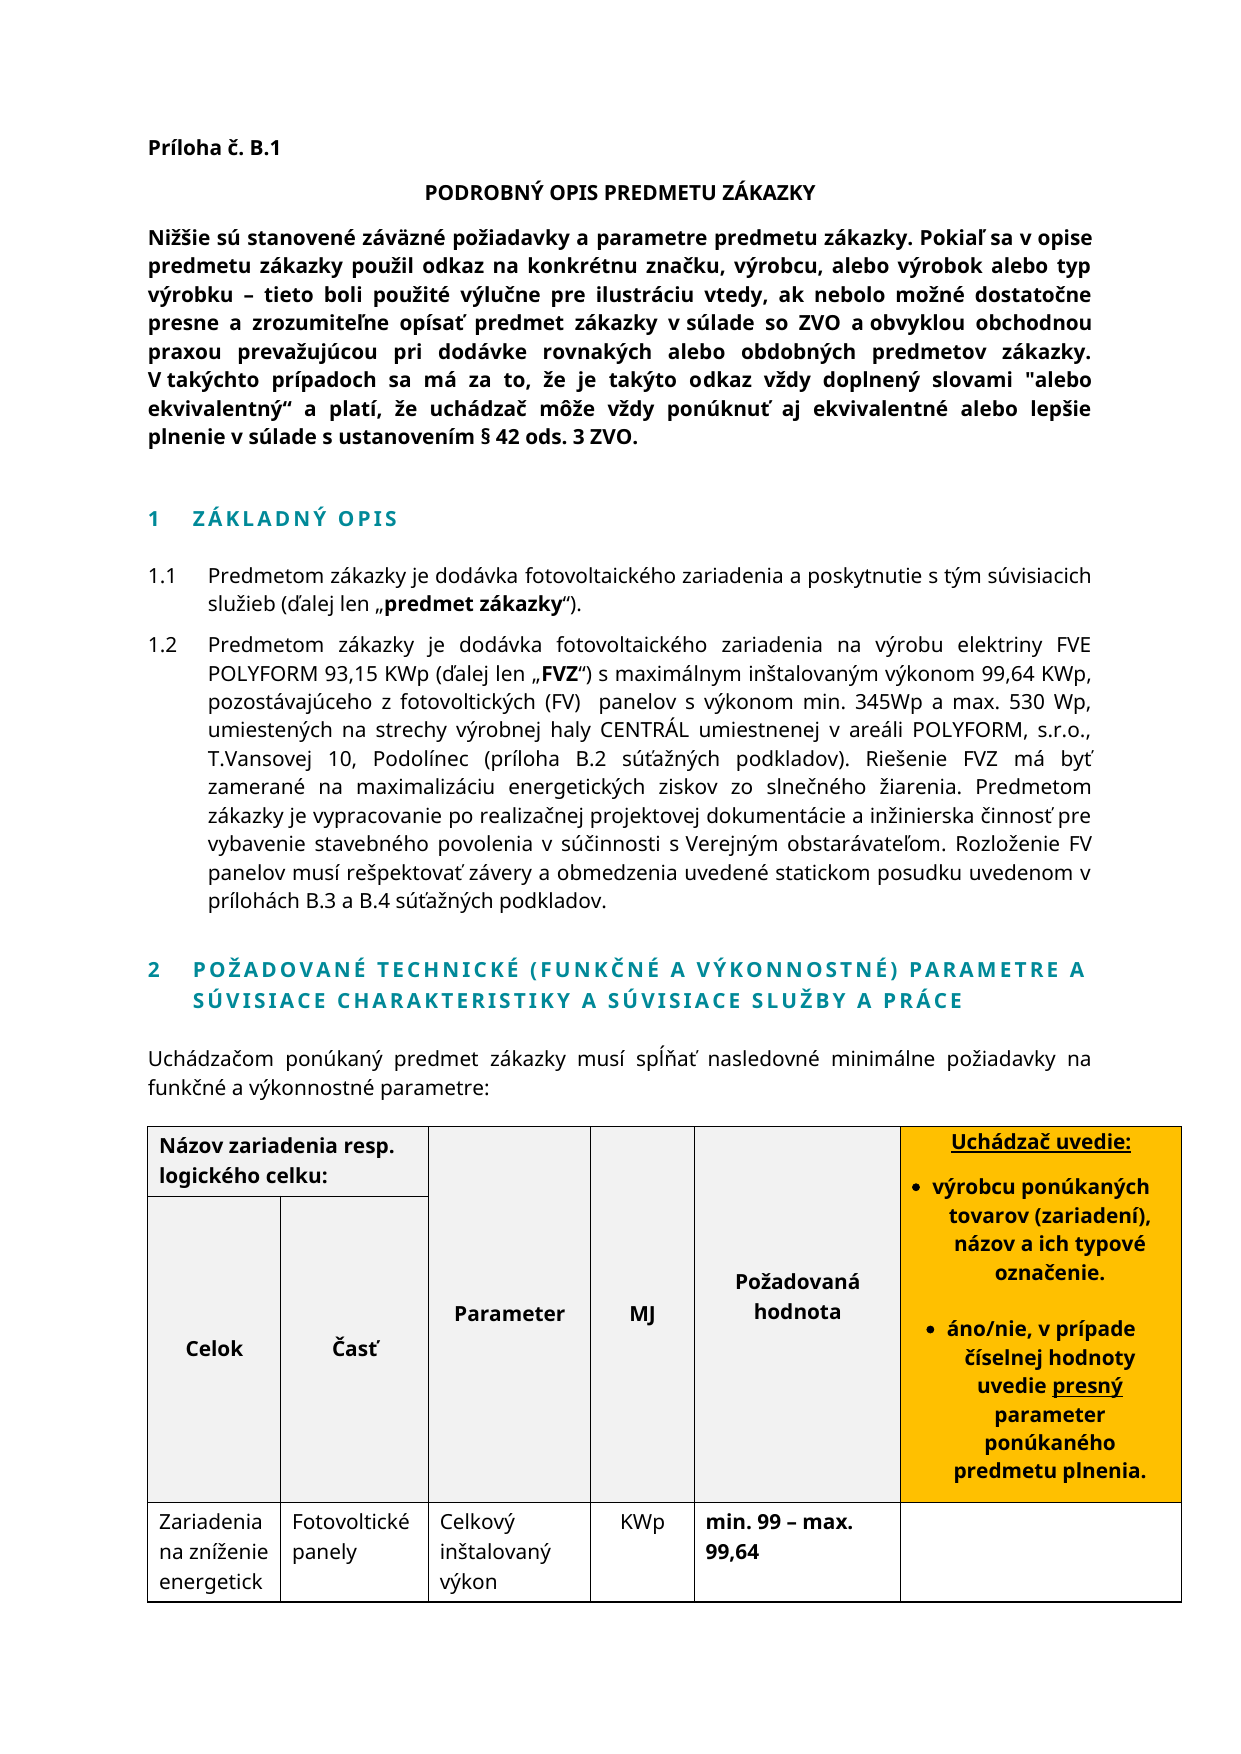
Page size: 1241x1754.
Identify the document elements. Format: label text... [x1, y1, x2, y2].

table_cell Celkový inštalovaný výkon [429, 1503, 590, 1601]
table_header Požadovaná hodnota [695, 1127, 900, 1502]
table_cell [901, 1503, 1181, 1601]
table_header Uchádzač uvedie: výrobcu ponúkaných tovarov (zariadení), názov a ich typové označenie. áno/nie, v prípade číselnej hodnoty uvedie presný parameter ponúkaného predmetu plnenia. [901, 1127, 1181, 1502]
table_cell Fotovoltické panely [281, 1503, 428, 1601]
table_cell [148, 1503, 280, 1601]
table_header MJ [591, 1127, 694, 1502]
table_cell Celok [148, 1197, 280, 1502]
list Predmetom zákazky je dodávka fotovoltaického zariadenia na výrobu elektriny FVE POLYFORM 93,15 KWp (ďalej len „FVZ“) s maximálnym inštalovaným výkonom 99,64 KWp, pozostávajúceho z fotovoltických (FV) panelov s výkonom min. 345Wp a max. 530 Wp, umiestených na strechy výrobnej haly CENTRÁL umiestnenej v areáli POLYFORM, s.r.o., T.Vansovej 10, Podolínec (príloha B.2 súťažných podkladov). Riešenie FVZ má byť zamerané na maximalizáciu energetických ziskov zo slnečného žiarenia. Predmetom zákazky je vypracovanie po realizačnej projektovej dokumentácie a inžinierska činnosť pre vybavenie stavebného povolenia v súčinnosti s Verejným obstarávateľom. Rozloženie FV panelov musí rešpektovať závery a obmedzenia uvedené statickom posudku uvedenom v prílohách B.3 a B.4 súťažných podkladov. [148, 630, 1092, 915]
list ZÁKLADNÝ OPIS [148, 504, 1092, 532]
list Predmetom zákazky je dodávka fotovoltaického zariadenia a poskytnutie s tým súvisiacich služieb (ďalej len „predmet zákazky“). [148, 561, 1092, 618]
table_cell Časť [281, 1197, 428, 1502]
table_cell KWp [591, 1503, 694, 1601]
table_header Parameter [429, 1127, 590, 1502]
text Nižšie sú stanovené záväzné požiadavky a parametre predmetu zákazky. Pokiaľ sa v opise predmetu zákazky použil odkaz na konkrétnu značku, výrobcu, alebo výrobok alebo typ výrobku – tieto boli použité výlučne pre ilustráciu vtedy, ak nebolo možné dostatočne presne a zrozumiteľne opísať predmet zákazky v súlade so ZVO a obvyklou obchodnou praxou prevažujúcou pri dodávke rovnakých alebo obdobných predmetov zákazky. V takýchto prípadoch sa má za to, že je takýto odkaz vždy doplnený slovami "alebo ekvivalentný“ a platí, že uchádzač môže vždy ponúknuť aj ekvivalentné alebo lepšie plnenie v súlade s ustanovením § 42 ods. 3 ZVO. [148, 223, 1092, 451]
text PodrobnÝ OPIS predmetu zákazky [148, 178, 1092, 206]
list POŽADOVANÉ TECHNICKÉ (FUNKČNÉ A VÝKONNOSTNÉ) PARAMETRE A SÚVISIACE CHARAKTERISTIKY A SÚVISIACE SLUŽBY a práce [148, 956, 1092, 1014]
text Príloha č. B.1 [148, 133, 1092, 161]
list Uchádzačom ponúkaný predmet zákazky musí spĺňať nasledovné minimálne požiadavky na funkčné a výkonnostné parametre: [148, 1044, 1092, 1101]
table_header Názov zariadenia resp. logického celku: [148, 1127, 428, 1196]
table_cell min. 99 – max. 99,64 [695, 1503, 900, 1601]
